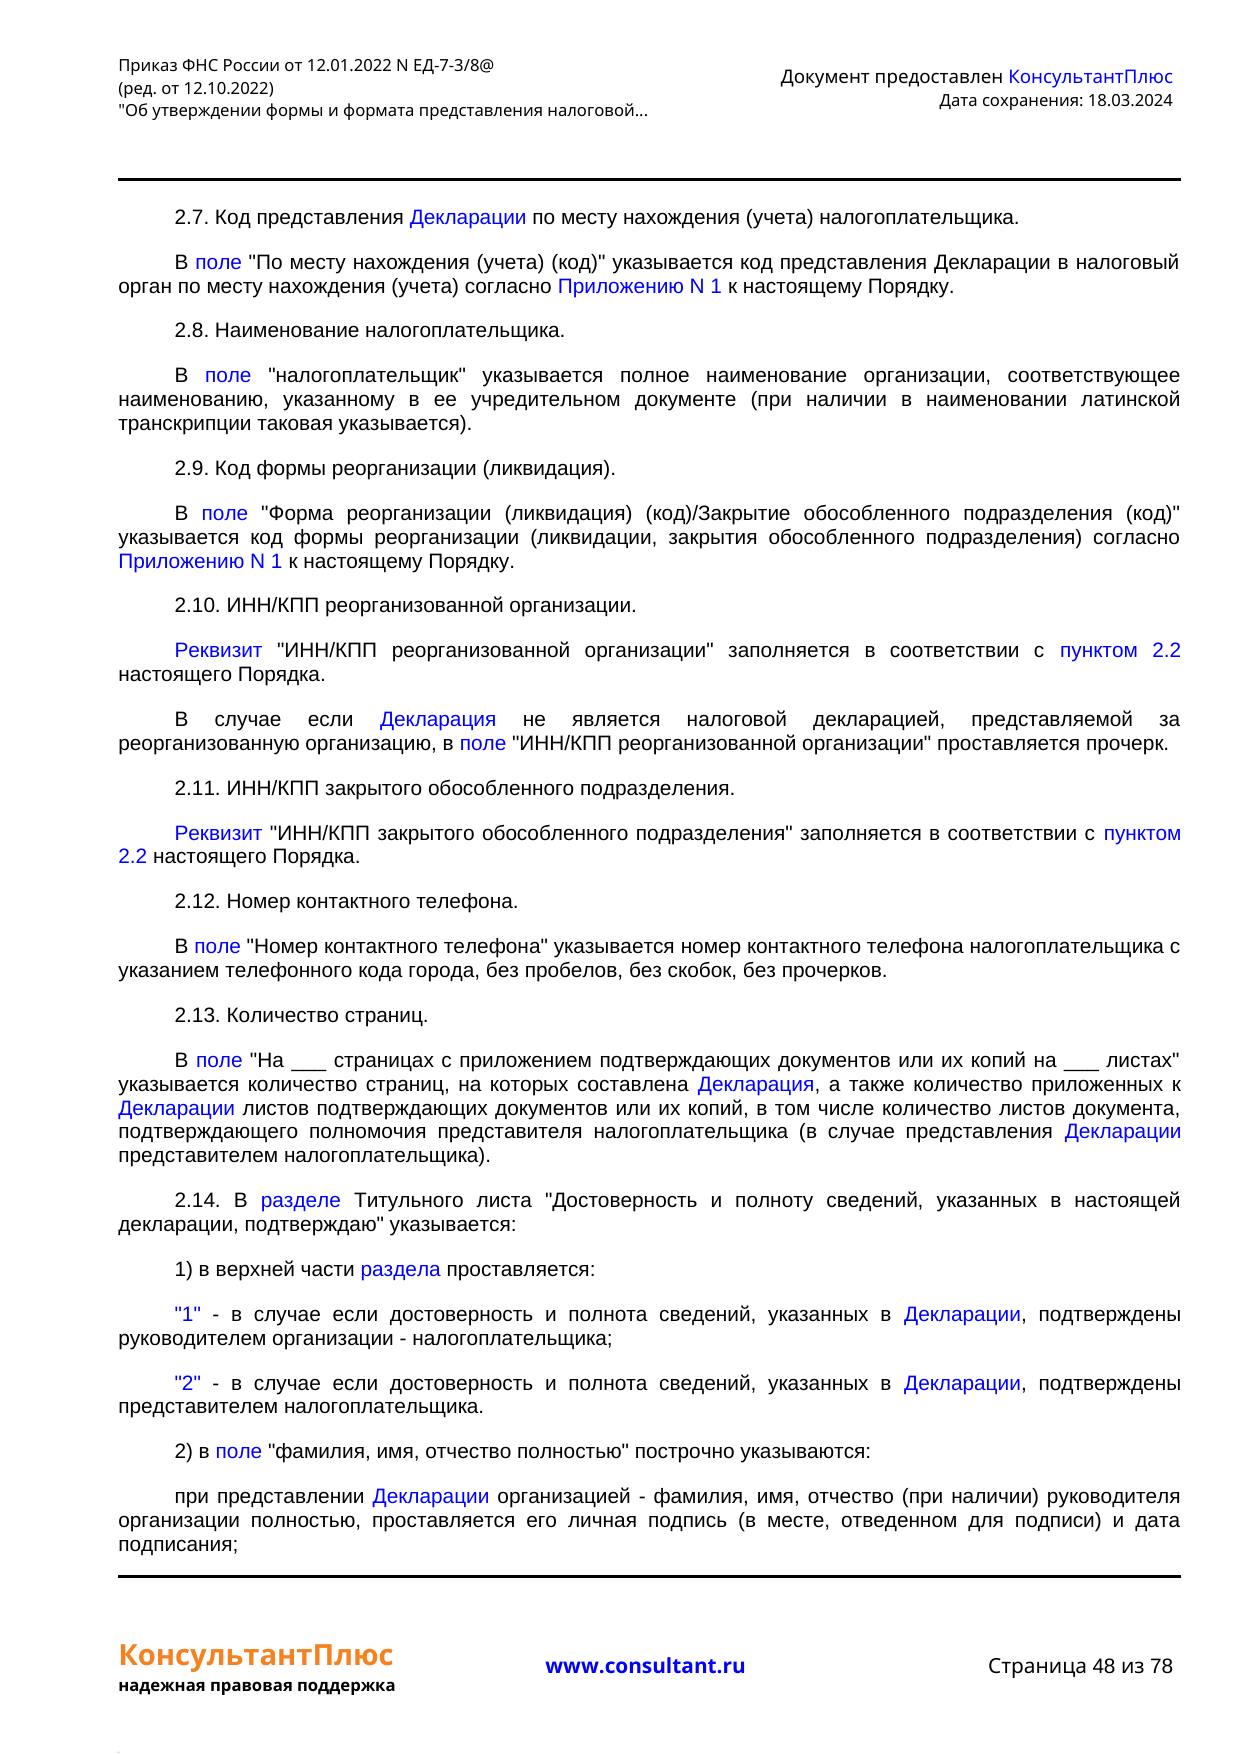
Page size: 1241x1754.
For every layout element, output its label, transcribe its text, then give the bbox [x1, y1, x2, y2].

text "1" - в случае если достоверность и полнота сведений, указанных в Декларации, подтверждены руководителем организации - налогоплательщика; [118, 1302, 1181, 1349]
text при представлении Декларации организацией - фамилия, имя, отчество (при наличии) руководителя организации полностью, проставляется его личная подпись (в месте, отведенном для подписи) и дата подписания; [118, 1484, 1181, 1556]
text В поле "Форма реорганизации (ликвидация) (код)/Закрытие обособленного подразделения (код)" указывается код формы реорганизации (ликвидации, закрытия обособленного подразделения) согласно Приложению N 1 к настоящему Порядку. [118, 501, 1181, 572]
text В поле "По месту нахождения (учета) (код)" указывается код представления Декларации в налоговый орган по месту нахождения (учета) согласно Приложению N 1 к настоящему Порядку. [118, 249, 1181, 297]
text 2.10. ИНН/КПП реорганизованной организации. [118, 593, 1181, 617]
text 2.14. В разделе Титульного листа "Достоверность и полноту сведений, указанных в настоящей декларации, подтверждаю" указывается: [118, 1188, 1181, 1236]
text 2.12. Номер контактного телефона. [118, 889, 1181, 913]
text 2.7. Код представления Декларации по месту нахождения (учета) налогоплательщика. [118, 205, 1181, 229]
text 2.8. Наименование налогоплательщика. [118, 318, 1181, 342]
text В случае если Декларация не является налоговой декларацией, представляемой за реорганизованную организацию, в поле "ИНН/КПП реорганизованной организации" проставляется прочерк. [118, 707, 1181, 755]
text 2.13. Количество страниц. [118, 1003, 1181, 1027]
text 2.9. Код формы реорганизации (ликвидация). [118, 456, 1181, 480]
text "2" - в случае если достоверность и полнота сведений, указанных в Декларации, подтверждены представителем налогоплательщика. [118, 1370, 1181, 1418]
text Реквизит "ИНН/КПП закрытого обособленного подразделения" заполняется в соответствии с пунктом 2.2 настоящего Порядка. [118, 820, 1181, 868]
text 1) в верхней части раздела проставляется: [118, 1257, 1181, 1281]
text В поле "налогоплательщик" указывается полное наименование организации, соответствующее наименованию, указанному в ее учредительном документе (при наличии в наименовании латинской транскрипции таковая указывается). [118, 363, 1181, 435]
text 2) в поле "фамилия, имя, отчество полностью" построчно указываются: [118, 1439, 1181, 1463]
text 2.11. ИНН/КПП закрытого обособленного подразделения. [118, 776, 1181, 799]
text В поле "На ___ страницах с приложением подтверждающих документов или их копий на ___ листах" указывается количество страниц, на которых составлена Декларация, а также количество приложенных к Декларации листов подтверждающих документов или их копий, в том числе количество листов документа, подтверждающего полномочия представителя налогоплательщика (в случае представления Декларации представителем налогоплательщика). [118, 1047, 1181, 1167]
text В поле "Номер контактного телефона" указывается номер контактного телефона налогоплательщика с указанием телефонного кода города, без пробелов, без скобок, без прочерков. [118, 934, 1181, 982]
text Реквизит "ИНН/КПП реорганизованной организации" заполняется в соответствии с пунктом 2.2 настоящего Порядка. [118, 638, 1181, 686]
